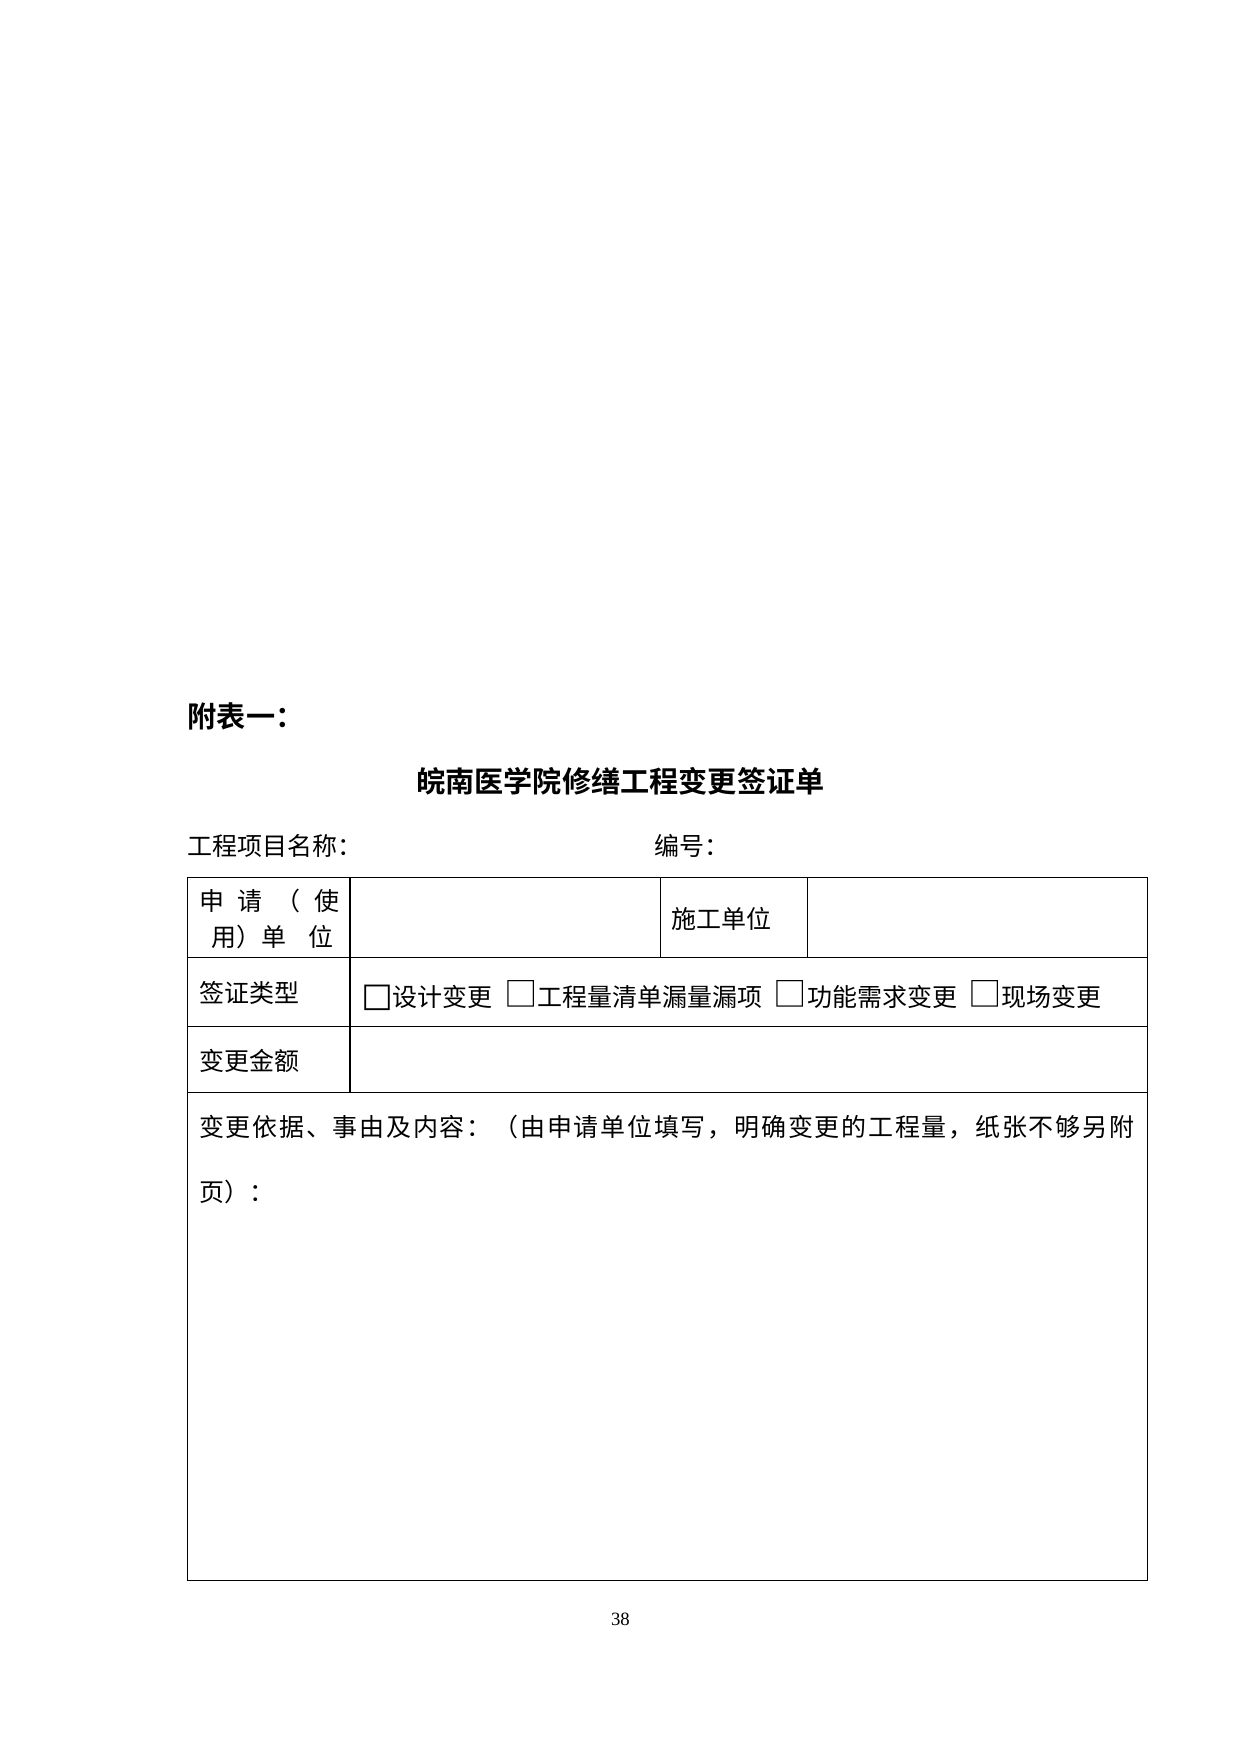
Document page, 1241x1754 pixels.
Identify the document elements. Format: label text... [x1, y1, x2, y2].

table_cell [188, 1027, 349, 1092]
text 工程项目名称： 编号： [187, 812, 1053, 877]
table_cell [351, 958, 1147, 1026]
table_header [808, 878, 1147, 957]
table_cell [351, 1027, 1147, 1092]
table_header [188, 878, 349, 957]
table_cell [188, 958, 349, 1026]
text 皖南医学院修缮工程变更签证单 [187, 747, 1053, 812]
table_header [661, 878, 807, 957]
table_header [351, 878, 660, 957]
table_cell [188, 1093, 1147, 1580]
text 附表一： [187, 682, 1053, 747]
